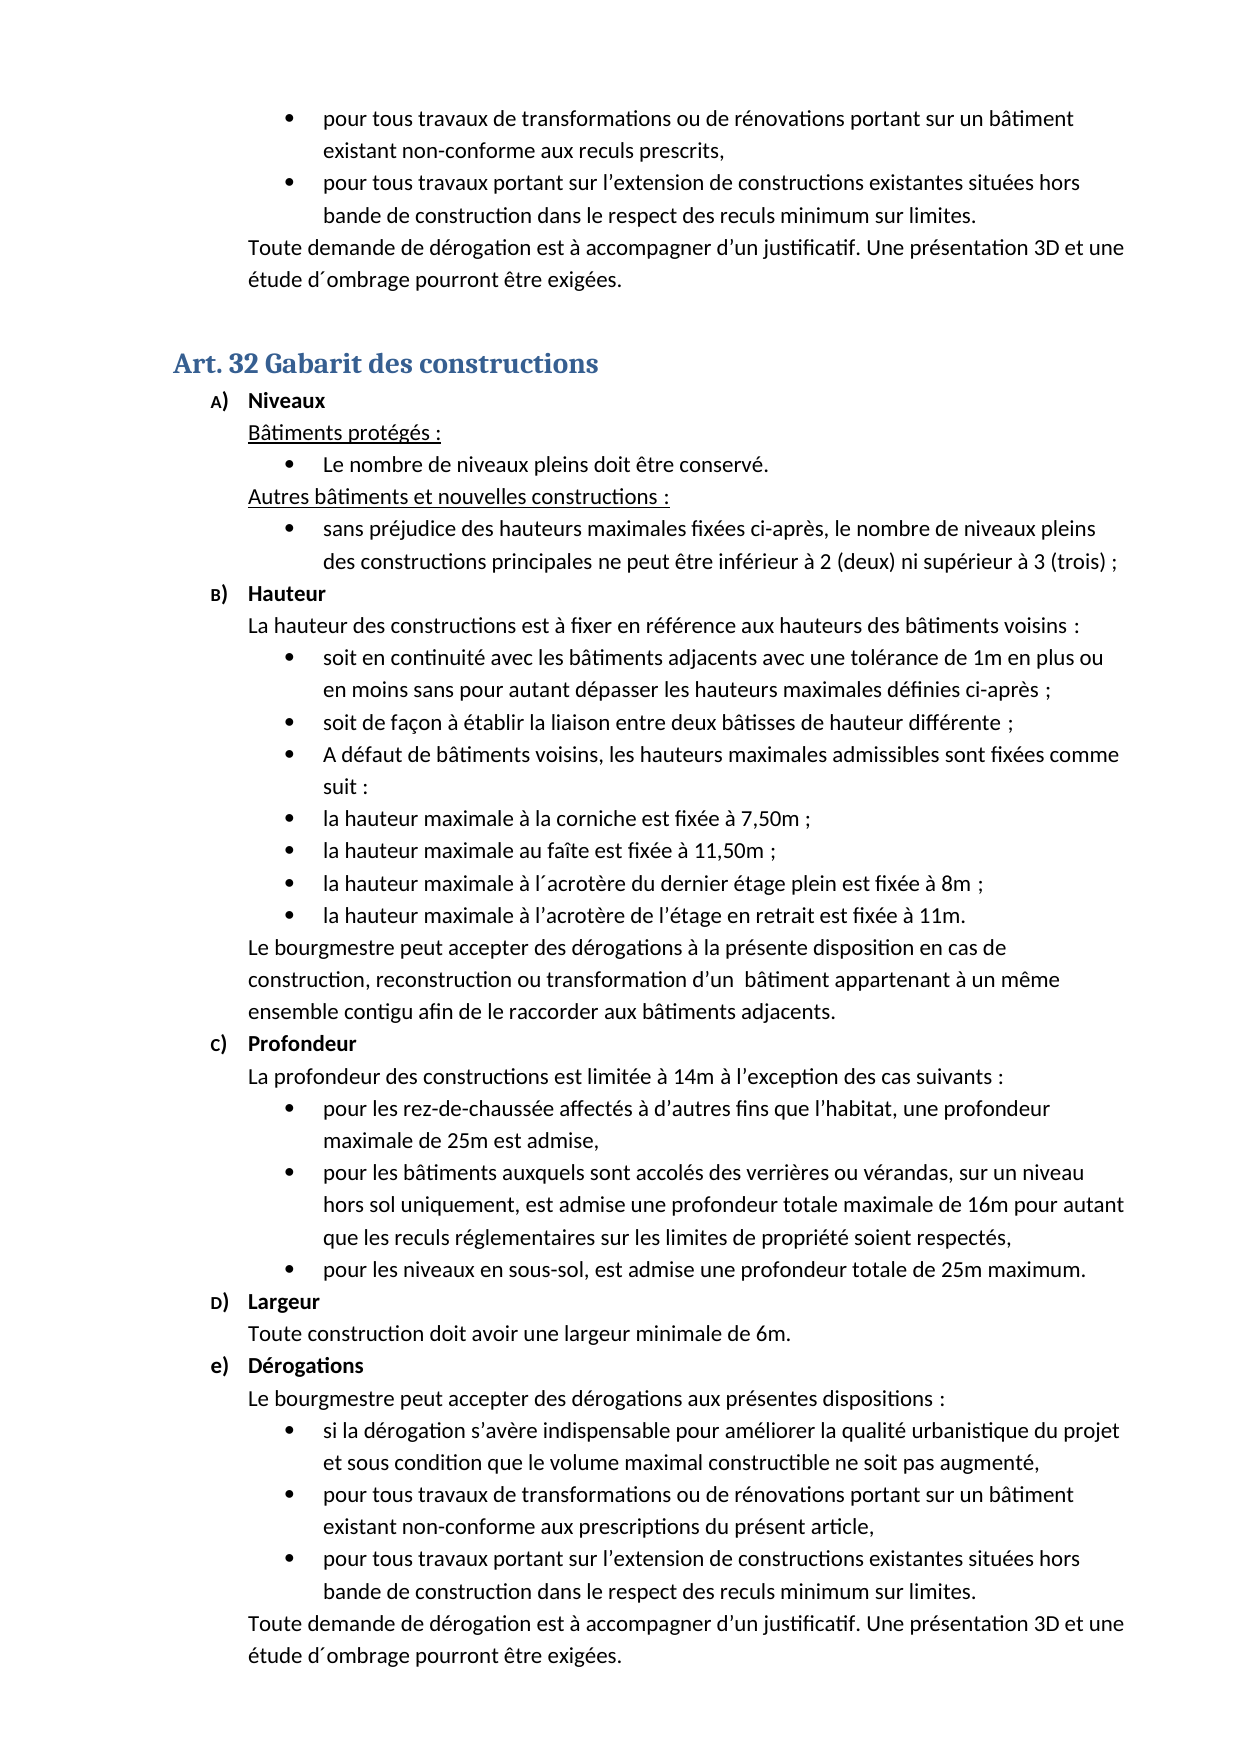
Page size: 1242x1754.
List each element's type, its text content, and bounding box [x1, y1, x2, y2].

list Autres bâtiments et nouvelles constructions : [248, 482, 1129, 510]
list La profondeur des constructions est limitée à 14m à l’exception des cas suivants : [248, 1062, 1129, 1090]
list A défaut de bâtiments voisins, les hauteurs maximales admissibles sont fixées comme suit : [285, 740, 1129, 800]
list la hauteur maximale à la corniche est fixée à 7,50m ; [285, 804, 1129, 832]
list Le bourgmestre peut accepter des dérogations à la présente disposition en cas de construction, reconstruction ou transformation d’un bâtiment appartenant à un même ensemble contigu afin de le raccorder aux bâtiments adjacents. [248, 933, 1129, 1025]
list Hauteur [210, 579, 1129, 607]
list la hauteur maximale au faîte est fixée à 11,50m ; [285, 836, 1129, 864]
list la hauteur maximale à l´acrotère du dernier étage plein est fixée à 8m ; [285, 869, 1129, 897]
list Niveaux [210, 386, 1129, 414]
list Bâtiments protégés : [248, 418, 1129, 446]
list pour tous travaux de transformations ou de rénovations portant sur un bâtiment existant non-conforme aux reculs prescrits, [285, 104, 1129, 164]
list pour les bâtiments auxquels sont accolés des verrières ou vérandas, sur un niveau hors sol uniquement, est admise une profondeur totale maximale de 16m pour autant que les reculs réglementaires sur les limites de propriété soient respectés, [285, 1158, 1129, 1251]
list Le nombre de niveaux pleins doit être conservé. [285, 450, 1129, 478]
list Toute demande de dérogation est à accompagner d’un justificatif. Une présentation 3D et une étude d´ombrage pourront être exigées. [248, 233, 1129, 293]
list La hauteur des constructions est à fixer en référence aux hauteurs des bâtiments voisins : [248, 611, 1129, 639]
list pour les rez-de-chaussée affectés à d’autres fins que l’habitat, une profondeur maximale de 25m est admise, [285, 1094, 1129, 1154]
list Le bourgmestre peut accepter des dérogations aux présentes dispositions : [248, 1384, 1129, 1412]
list Largeur [210, 1287, 1129, 1315]
list Dérogations [210, 1351, 1129, 1379]
subtitle Art. 32 Gabarit des constructions [173, 347, 1129, 381]
list pour les niveaux en sous-sol, est admise une profondeur totale de 25m maximum. [285, 1255, 1129, 1283]
list sans préjudice des hauteurs maximales fixées ci-après, le nombre de niveaux pleins des constructions principales ne peut être inférieur à 2 (deux) ni supérieur à 3 (trois) ; [285, 514, 1129, 575]
list pour tous travaux de transformations ou de rénovations portant sur un bâtiment existant non-conforme aux prescriptions du présent article, [285, 1480, 1129, 1540]
list Profondeur [210, 1029, 1129, 1058]
list si la dérogation s’avère indispensable pour améliorer la qualité urbanistique du projet et sous condition que le volume maximal constructible ne soit pas augmenté, [285, 1416, 1129, 1476]
list soit en continuité avec les bâtiments adjacents avec une tolérance de 1m en plus ou en moins sans pour autant dépasser les hauteurs maximales définies ci-après ; [285, 643, 1129, 703]
list Toute demande de dérogation est à accompagner d’un justificatif. Une présentation 3D et une étude d´ombrage pourront être exigées. [248, 1609, 1129, 1669]
list pour tous travaux portant sur l’extension de constructions existantes situées hors bande de construction dans le respect des reculs minimum sur limites. [285, 168, 1129, 229]
list la hauteur maximale à l’acrotère de l’étage en retrait est fixée à 11m. [285, 901, 1129, 929]
list pour tous travaux portant sur l’extension de constructions existantes situées hors bande de construction dans le respect des reculs minimum sur limites. [285, 1544, 1129, 1605]
list Toute construction doit avoir une largeur minimale de 6m. [248, 1319, 1129, 1347]
list soit de façon à établir la liaison entre deux bâtisses de hauteur différente ; [285, 708, 1129, 736]
